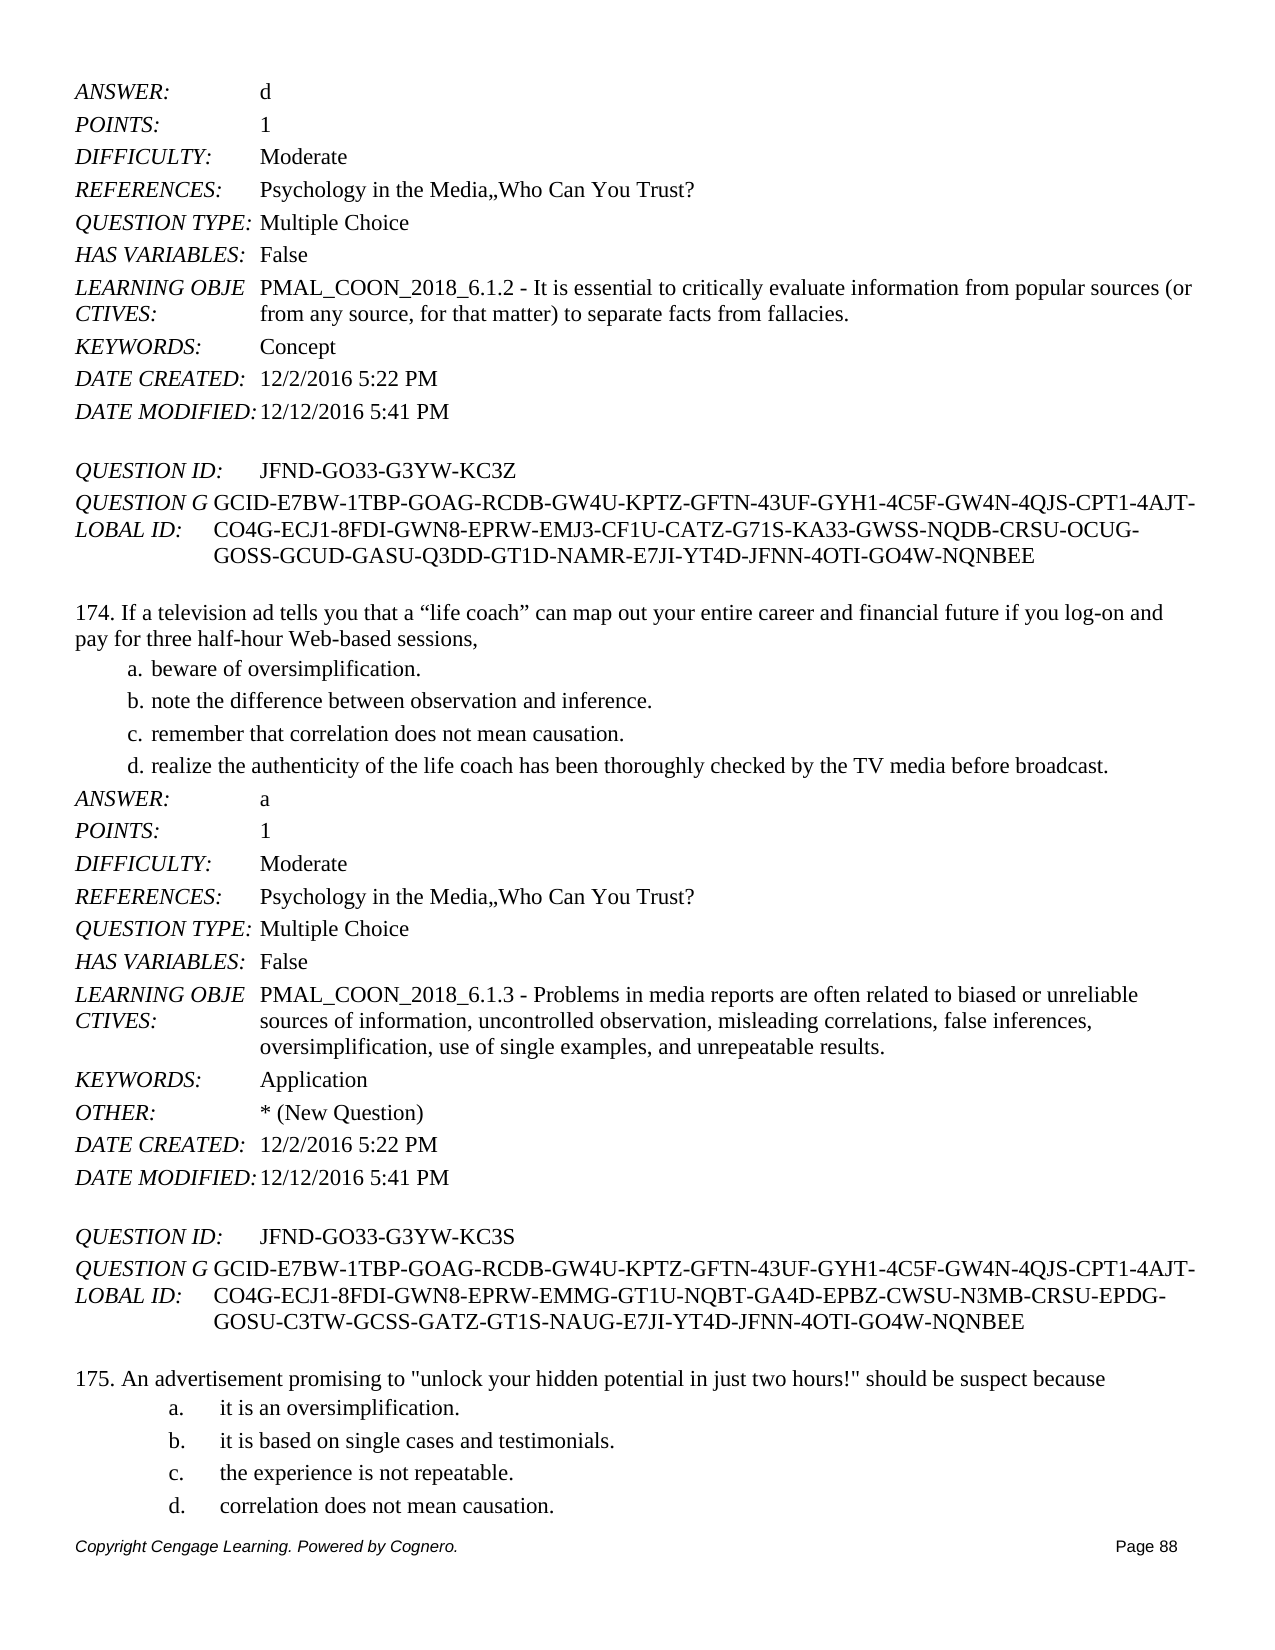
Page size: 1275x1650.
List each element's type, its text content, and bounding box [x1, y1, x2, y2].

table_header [75, 1365, 1200, 1521]
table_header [75, 75, 1200, 572]
table_header 174. If a television ad tells you that a “life coach” can map out your entire career and financial future if you log-on and pay for three half-hour Web-based sessions, [75, 599, 1200, 1338]
